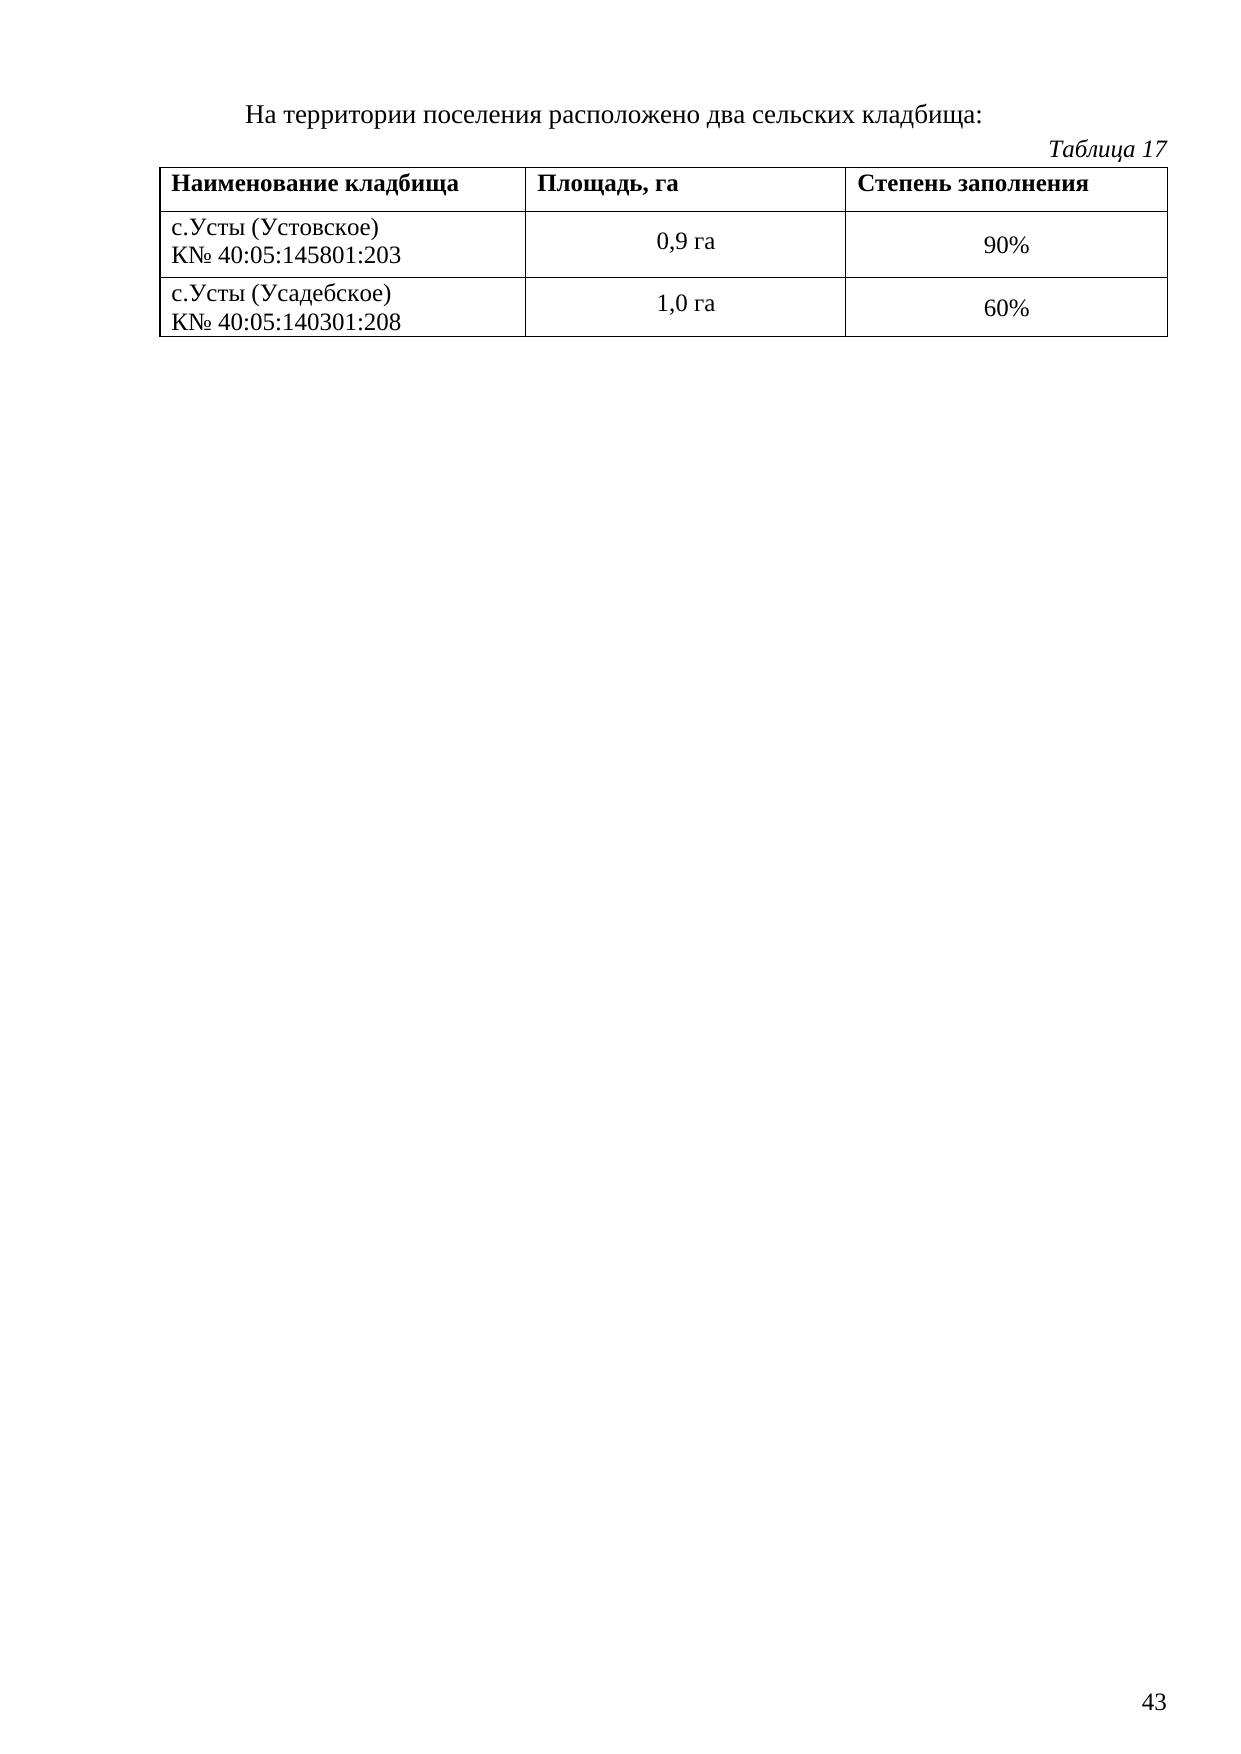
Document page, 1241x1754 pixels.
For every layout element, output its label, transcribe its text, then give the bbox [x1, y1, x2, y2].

text На территории поселения расположено два сельских кладбища: [171, 98, 1167, 129]
table_cell с.Усты (Усадебское) К№ 40:05:140301:208 [161, 278, 525, 336]
table_cell 1,0 га [526, 278, 845, 336]
table_cell 90% [846, 212, 1167, 277]
table_header Наименование кладбища [161, 168, 525, 211]
text Таблица 17 [171, 134, 1167, 162]
table_header Площадь, га [526, 168, 845, 211]
table_header Степень заполнения [846, 168, 1167, 211]
table_cell 0,9 га [526, 212, 845, 277]
table_cell 60% [846, 278, 1167, 336]
table_cell с.Усты (Устовское) К№ 40:05:145801:203 [161, 212, 525, 277]
